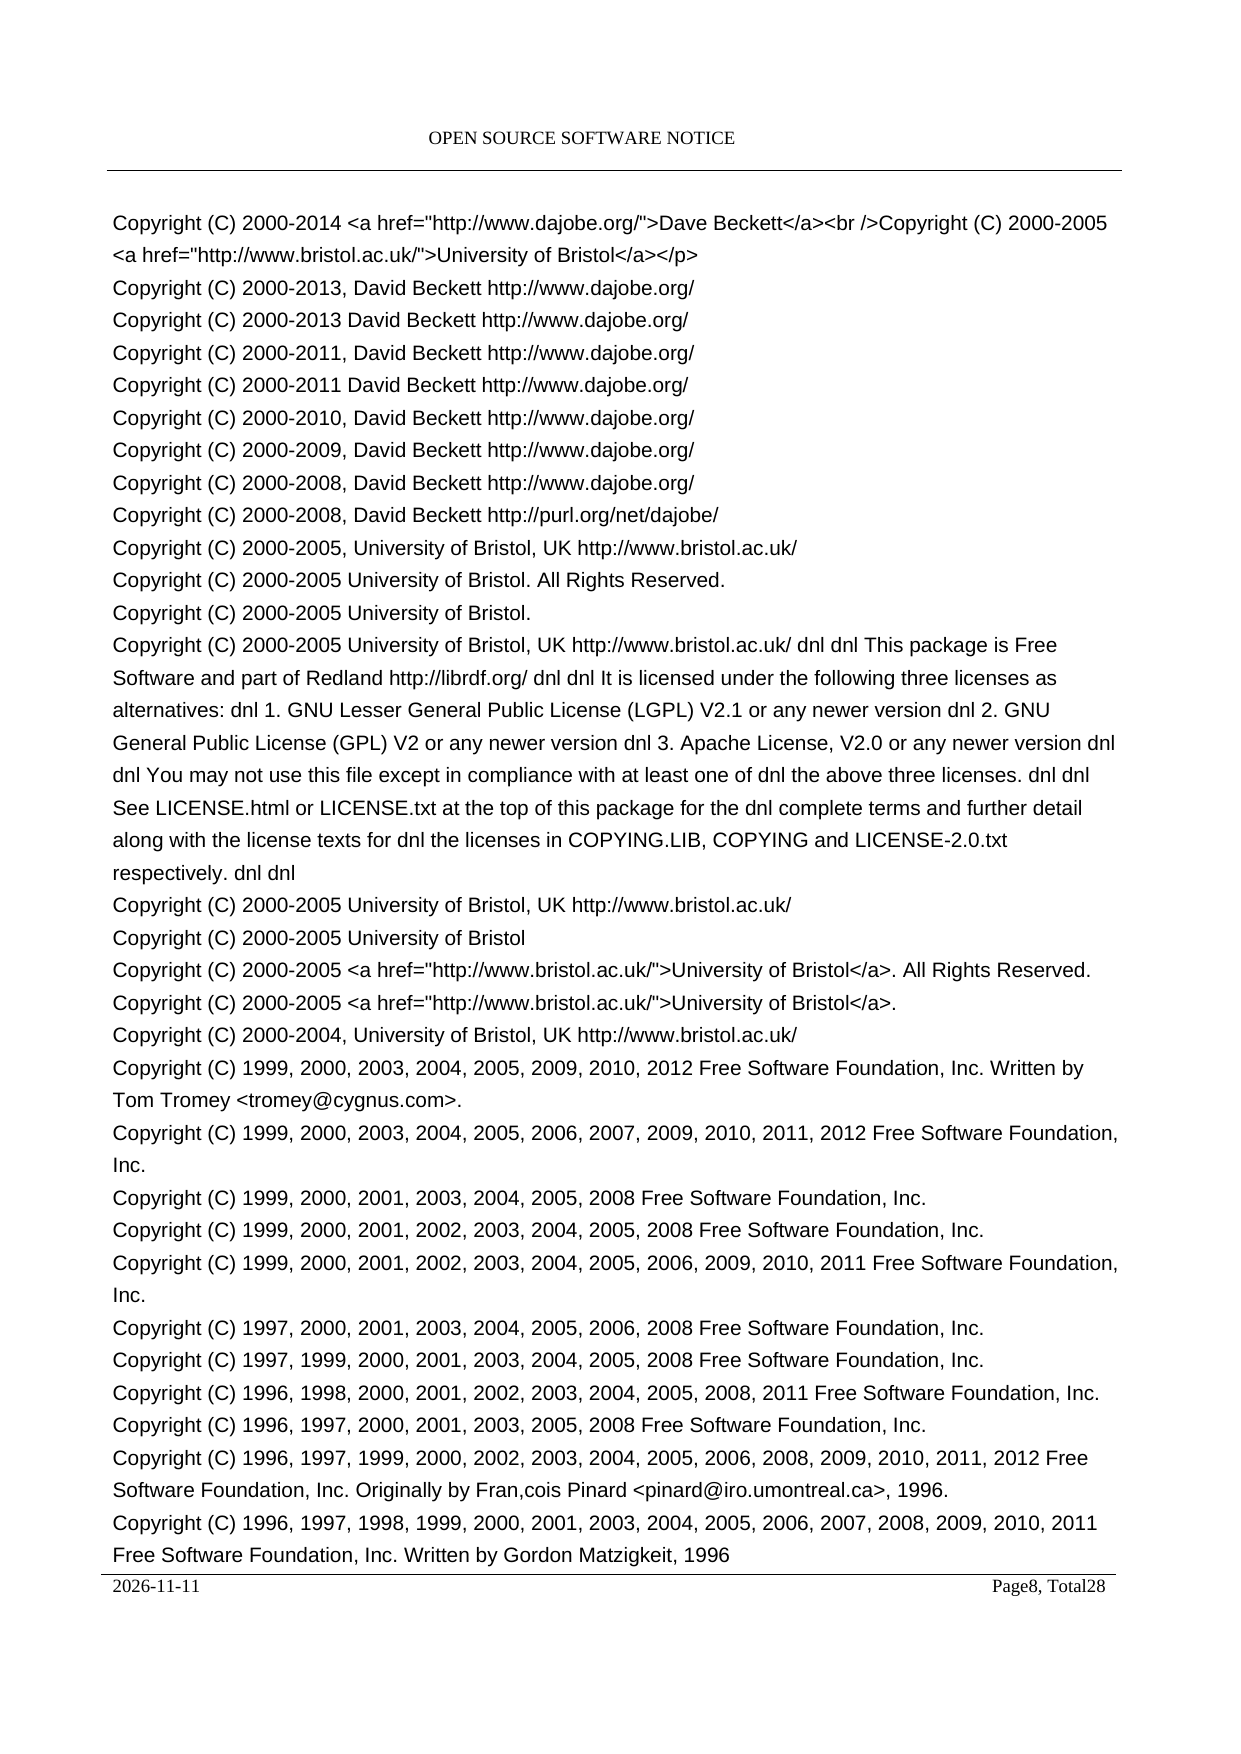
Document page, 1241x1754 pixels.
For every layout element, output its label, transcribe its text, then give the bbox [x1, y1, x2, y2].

text Copyright (C) 2000-2011, David Beckett http://www.dajobe.org/ [112, 336, 1128, 369]
text Copyright (C) 2000-2005 University of Bristol, UK http://www.bristol.ac.uk/ [112, 889, 1128, 921]
text Copyright (C) 1996, 1998, 2000, 2001, 2002, 2003, 2004, 2005, 2008, 2011 Free Software Foundation, Inc. [112, 1376, 1128, 1409]
text Copyright (C) 2000-2011 David Beckett http://www.dajobe.org/ [112, 369, 1128, 401]
text Copyright (C) 1997, 2000, 2001, 2003, 2004, 2005, 2006, 2008 Free Software Foundation, Inc. [112, 1311, 1128, 1344]
text Copyright (C) 1999, 2000, 2001, 2003, 2004, 2005, 2008 Free Software Foundation, Inc. [112, 1181, 1128, 1214]
text Copyright (C) 1999, 2000, 2001, 2002, 2003, 2004, 2005, 2008 Free Software Foundation, Inc. [112, 1214, 1128, 1246]
text Copyright (C) 1996, 1997, 1998, 1999, 2000, 2001, 2003, 2004, 2005, 2006, 2007, 2008, 2009, 2010, 2011 Free Software Foundation, Inc. Written by Gordon Matzigkeit, 1996 [112, 1506, 1128, 1571]
text Copyright (C) 2000-2008, David Beckett http://purl.org/net/dajobe/ [112, 499, 1128, 531]
text Copyright (C) 2000-2005 University of Bristol. All Rights Reserved. [112, 564, 1128, 596]
text Copyright (C) 1996, 1997, 1999, 2000, 2002, 2003, 2004, 2005, 2006, 2008, 2009, 2010, 2011, 2012 Free Software Foundation, Inc. Originally by Fran,cois Pinard <pinard@iro.umontreal.ca>, 1996. [112, 1441, 1128, 1506]
text Copyright (C) 2000-2005 <a href="http://www.bristol.ac.uk/">University of Bristol</a>. [112, 986, 1128, 1019]
text Copyright (C) 2000-2009, David Beckett http://www.dajobe.org/ [112, 434, 1128, 466]
text Copyright (C) 2000-2005 <a href="http://www.bristol.ac.uk/">University of Bristol</a>. All Rights Reserved. [112, 954, 1128, 986]
text Copyright (C) 2000-2004, University of Bristol, UK http://www.bristol.ac.uk/ [112, 1019, 1128, 1051]
text Copyright (C) 2000-2005, University of Bristol, UK http://www.bristol.ac.uk/ [112, 531, 1128, 564]
text Copyright (C) 1999, 2000, 2003, 2004, 2005, 2006, 2007, 2009, 2010, 2011, 2012 Free Software Foundation, Inc. [112, 1116, 1128, 1181]
text Copyright (C) 2000-2013 David Beckett http://www.dajobe.org/ [112, 304, 1128, 336]
text Copyright (C) 2000-2005 University of Bristol. [112, 596, 1128, 629]
text Copyright (C) 1999, 2000, 2001, 2002, 2003, 2004, 2005, 2006, 2009, 2010, 2011 Free Software Foundation, Inc. [112, 1246, 1128, 1311]
text Copyright (C) 1996, 1997, 2000, 2001, 2003, 2005, 2008 Free Software Foundation, Inc. [112, 1409, 1128, 1441]
text Copyright (C) 2000-2005 University of Bristol, UK http://www.bristol.ac.uk/ dnl dnl This package is Free Software and part of Redland http://librdf.org/ dnl dnl It is licensed under the following three licenses as alternatives: dnl 1. GNU Lesser General Public License (LGPL) V2.1 or any newer version dnl 2. GNU General Public License (GPL) V2 or any newer version dnl 3. Apache License, V2.0 or any newer version dnl dnl You may not use this file except in compliance with at least one of dnl the above three licenses. dnl dnl See LICENSE.html or LICENSE.txt at the top of this package for the dnl complete terms and further detail along with the license texts for dnl the licenses in COPYING.LIB, COPYING and LICENSE-2.0.txt respectively. dnl dnl [112, 629, 1128, 889]
text Copyright (C) 1999, 2000, 2003, 2004, 2005, 2009, 2010, 2012 Free Software Foundation, Inc. Written by Tom Tromey <tromey@cygnus.com>. [112, 1051, 1128, 1116]
text Copyright (C) 1997, 1999, 2000, 2001, 2003, 2004, 2005, 2008 Free Software Foundation, Inc. [112, 1344, 1128, 1376]
text Copyright (C) 2000-2014 <a href="http://www.dajobe.org/">Dave Beckett</a><br />Copyright (C) 2000-2005 <a href="http://www.bristol.ac.uk/">University of Bristol</a></p> [112, 206, 1128, 271]
text Copyright (C) 2000-2008, David Beckett http://www.dajobe.org/ [112, 466, 1128, 499]
text Copyright (C) 2000-2005 University of Bristol [112, 921, 1128, 954]
text Copyright (C) 2000-2010, David Beckett http://www.dajobe.org/ [112, 401, 1128, 434]
text Copyright (C) 2000-2013, David Beckett http://www.dajobe.org/ [112, 271, 1128, 304]
